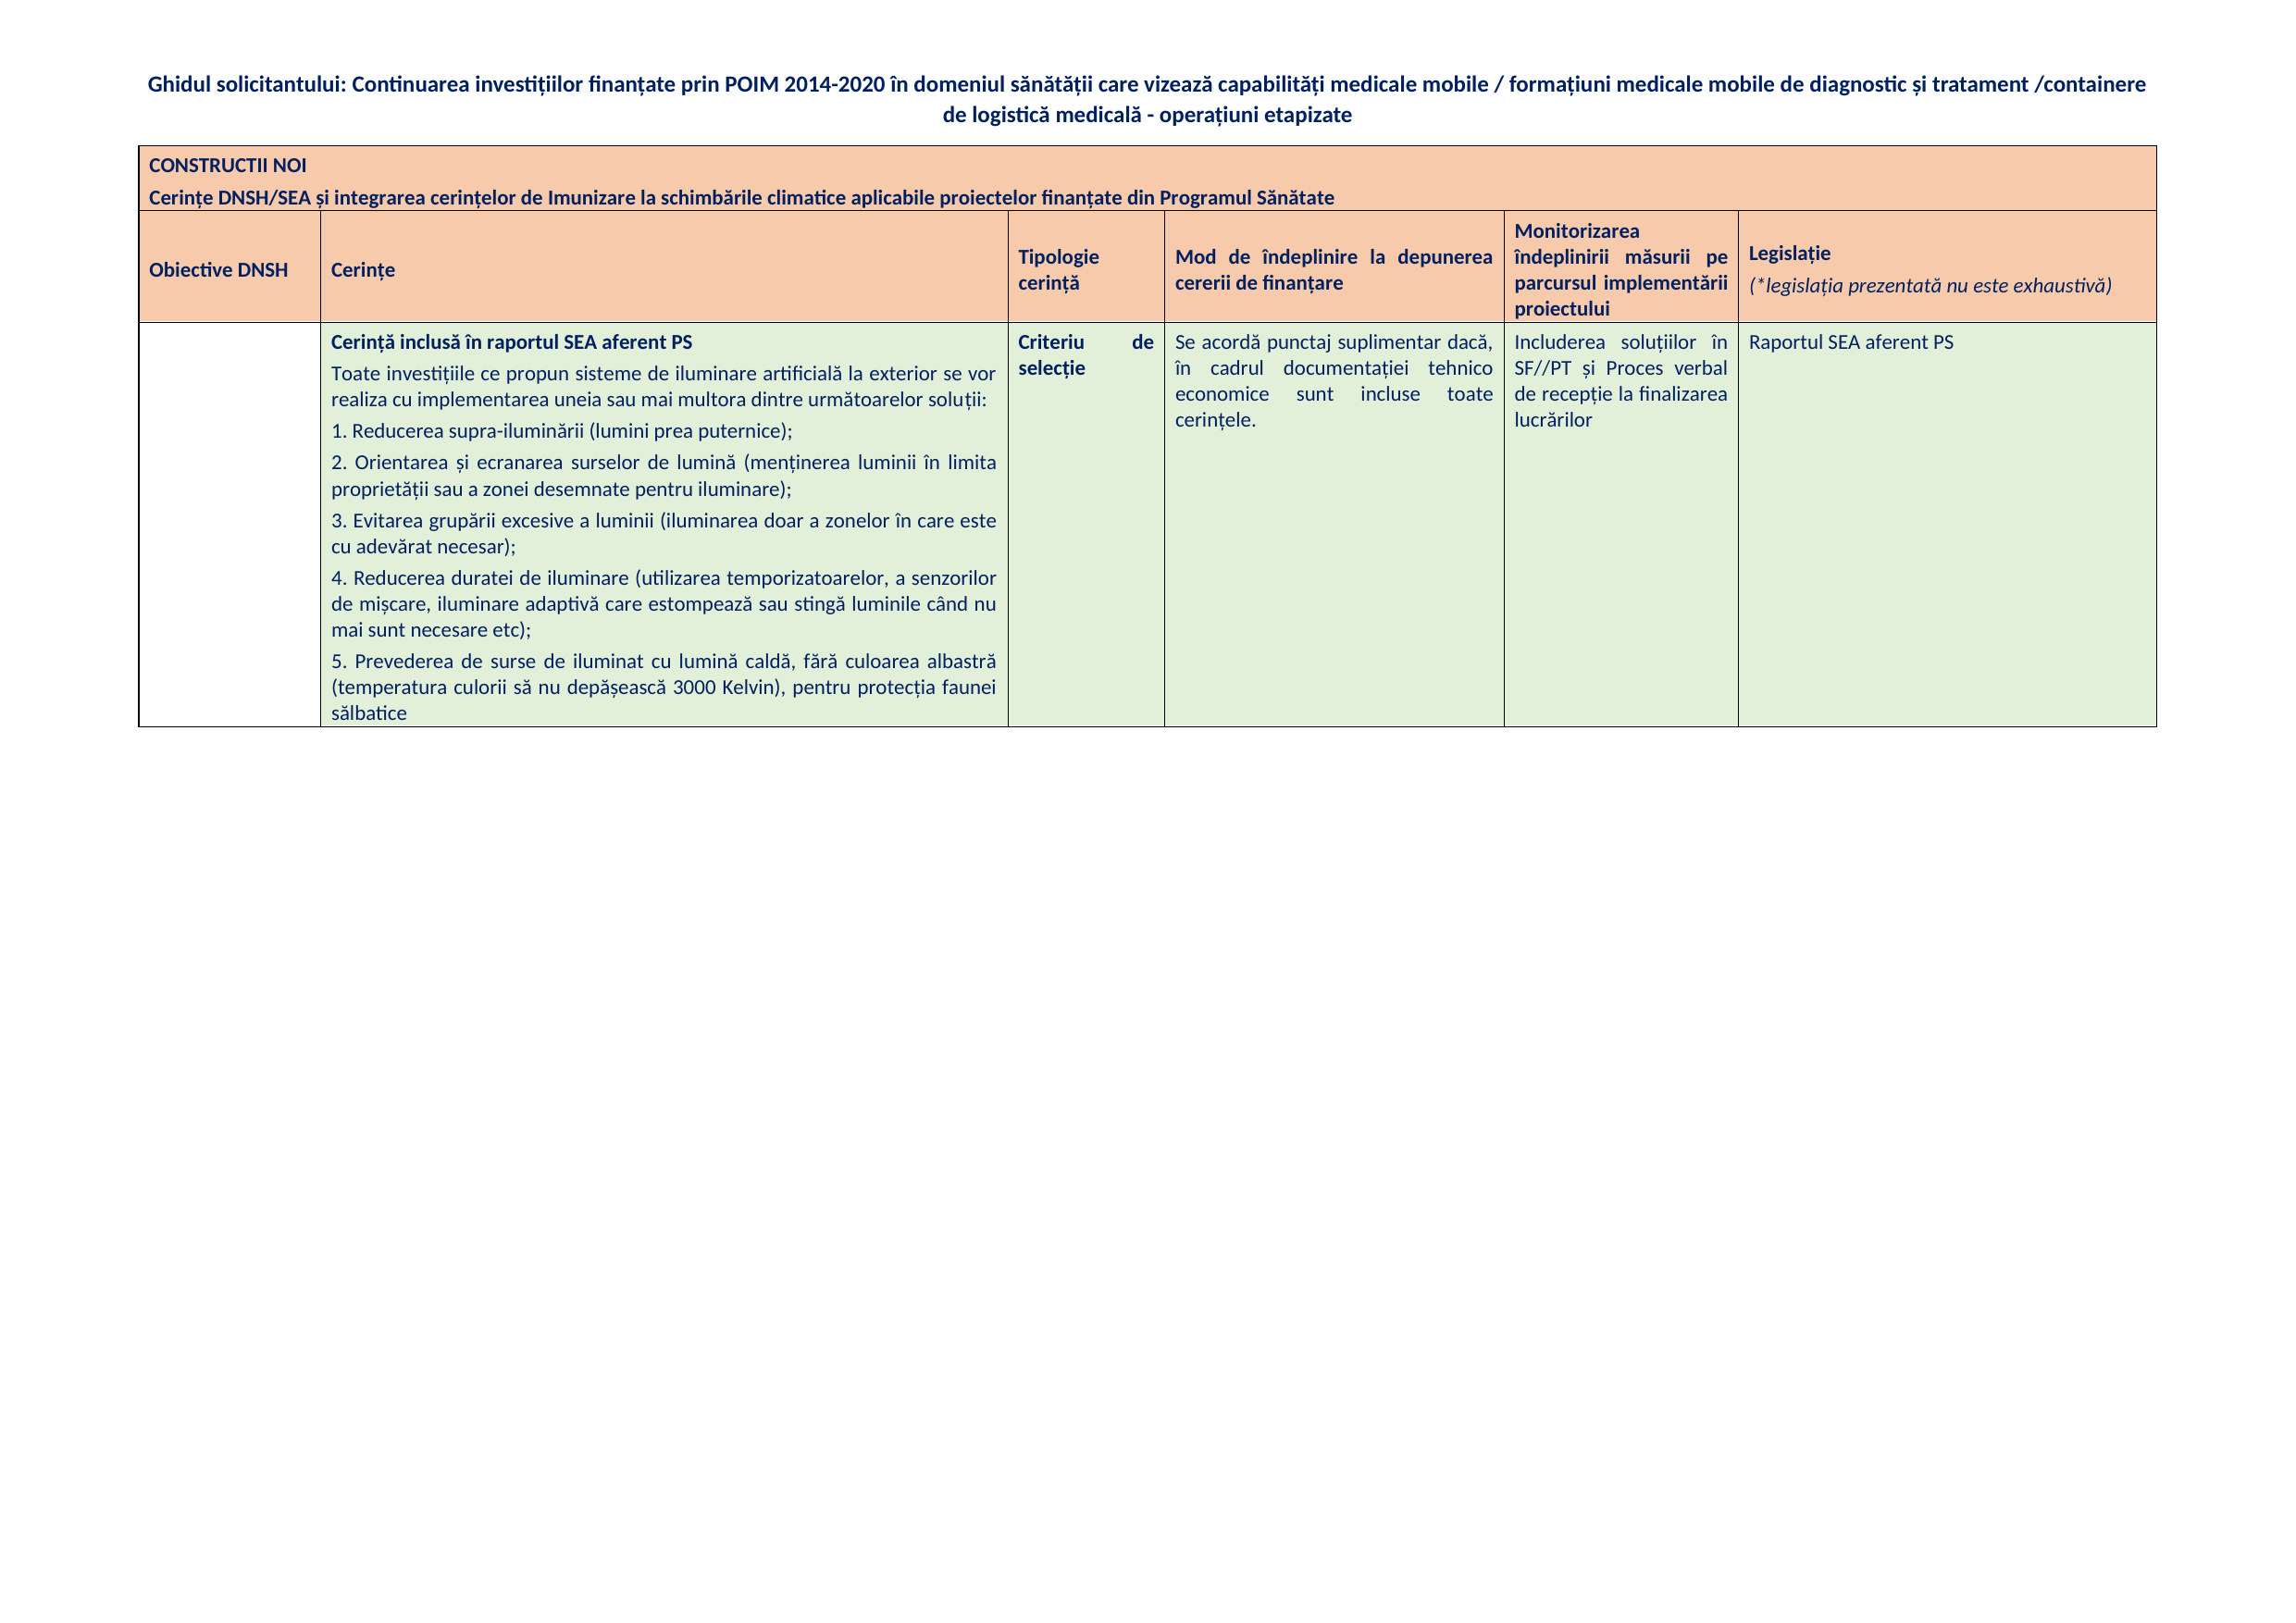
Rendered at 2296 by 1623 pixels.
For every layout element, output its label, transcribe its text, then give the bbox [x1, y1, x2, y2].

table_header CONSTRUCTII NOI Cerințe DNSH/SEA și integrarea cerințelor de Imunizare la schimbările climatice aplicabile proiectelor finanțate din Programul Sănătate [140, 146, 2156, 210]
table_cell Obiective DNSH [140, 211, 320, 321]
table_cell Includerea soluțiilor în SF//PT și Proces verbal de recepție la finalizarea lucrărilor [1505, 323, 1738, 725]
table_cell Legislație (*legislația prezentată nu este exhaustivă) [1739, 211, 2156, 321]
table_cell Raportul SEA aferent PS [1739, 323, 2156, 725]
table_cell Cerință inclusă în raportul SEA aferent PS Toate investițiile ce propun sisteme de iluminare artificială la exterior se vor realiza cu implementarea uneia sau mai multora dintre următoarelor soluţii: 1. Reducerea supra-iluminării (lumini prea puternice); 2. Orientarea şi ecranarea surselor de lumină (menținerea luminii în limita proprietății sau a zonei desemnate pentru iluminare); 3. Evitarea grupării excesive a luminii (iluminarea doar a zonelor în care este cu adevărat necesar); 4. Reducerea duratei de iluminare (utilizarea temporizatoarelor, a senzorilor de mișcare, iluminare adaptivă care estompează sau stingă luminile când nu mai sunt necesare etc); 5. Prevederea de surse de iluminat cu lumină caldă, fără culoarea albastră (temperatura culorii să nu depășească 3000 Kelvin), pentru protecția faunei sălbatice [321, 323, 1008, 725]
table_cell Mod de îndeplinire la depunerea cererii de finanțare [1165, 211, 1504, 321]
table_cell Monitorizarea îndeplinirii măsurii pe parcursul implementării proiectului [1505, 211, 1738, 321]
table_cell Tipologie cerință [1009, 211, 1164, 321]
table_cell Criteriu de selecție [1009, 323, 1164, 725]
table_cell Cerințe [321, 211, 1008, 321]
table_cell Se acordă punctaj suplimentar dacă, în cadrul documentației tehnico economice sunt incluse toate cerinţele. [1165, 323, 1504, 725]
